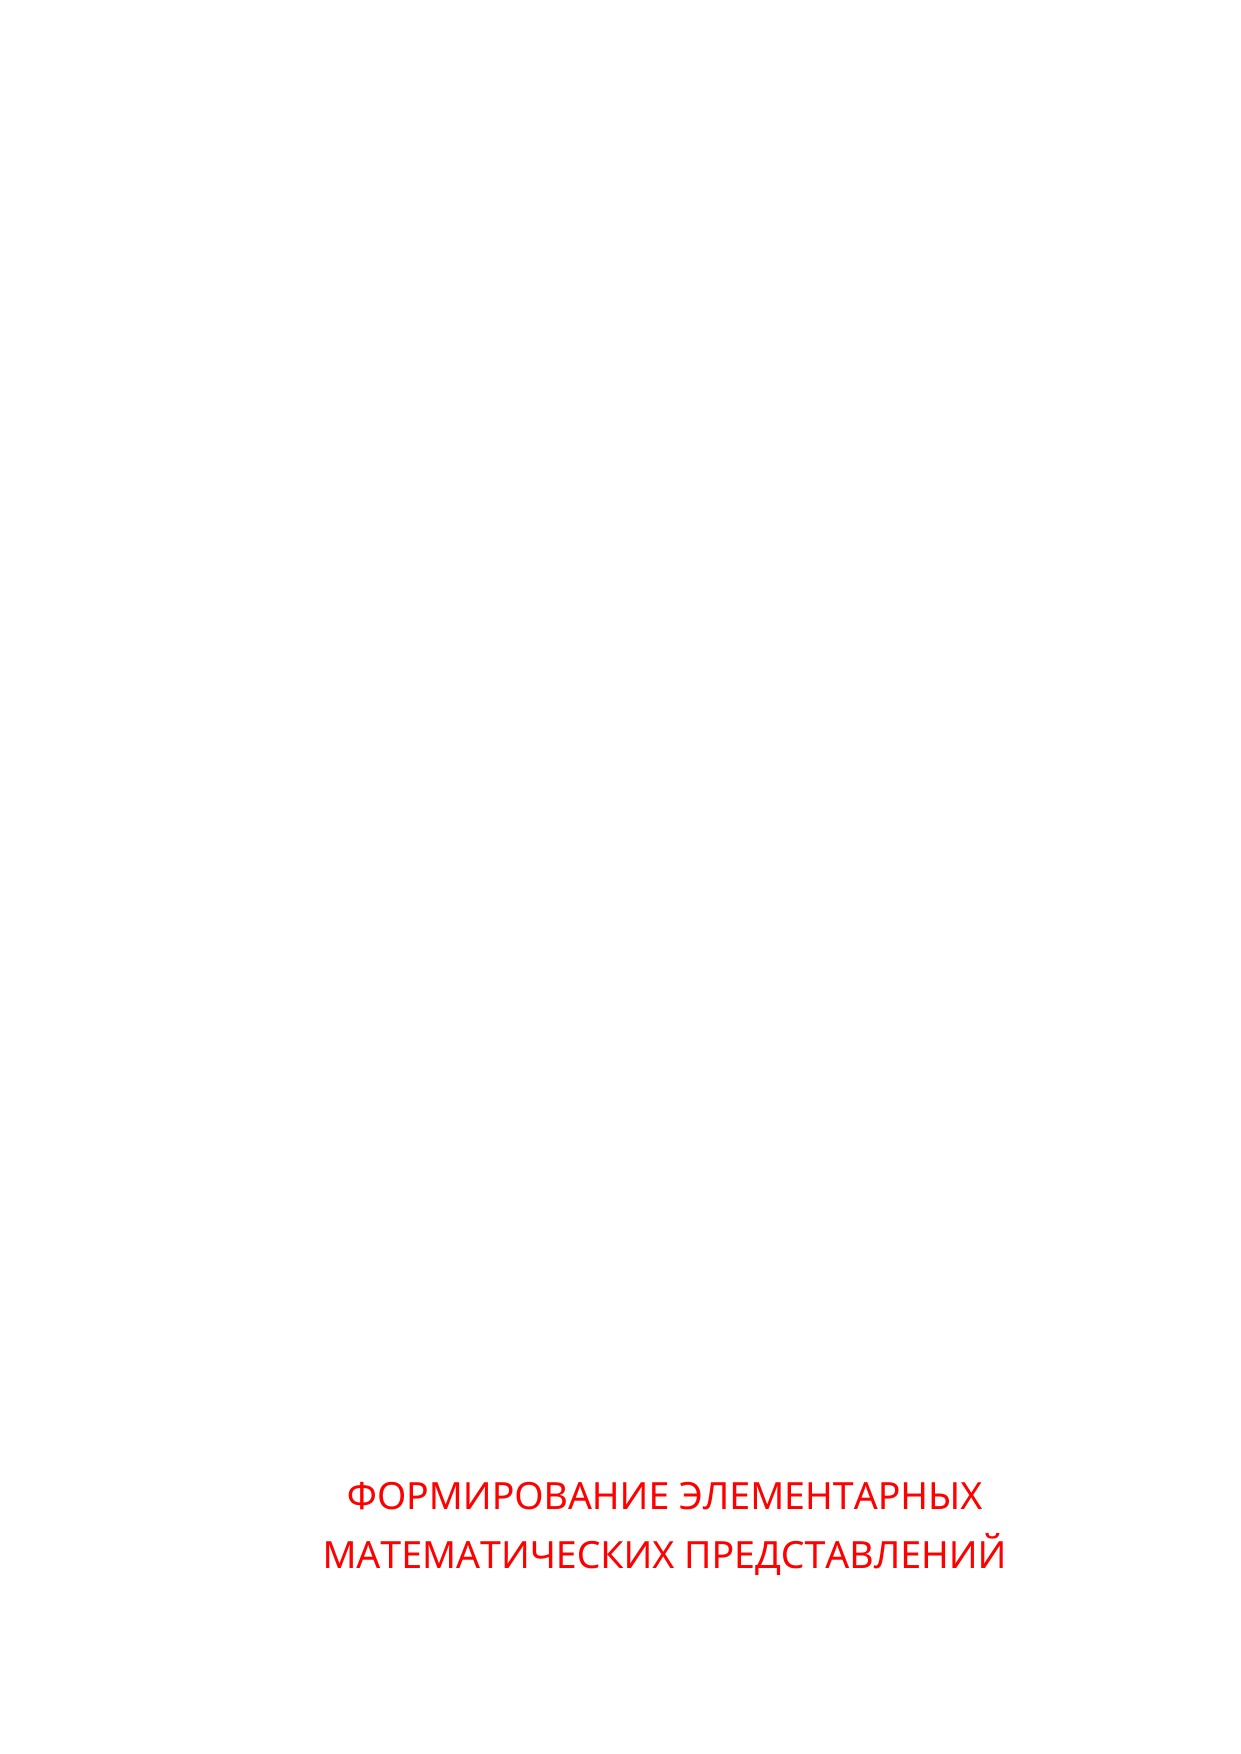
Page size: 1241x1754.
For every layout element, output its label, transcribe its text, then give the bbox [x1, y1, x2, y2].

text ФОРМИРОВАНИЕ ЭЛЕМЕНТАРНЫХ МАТЕМАТИЧЕСКИХ ПРЕДСТАВЛЕНИЙ [177, 1469, 1152, 1579]
